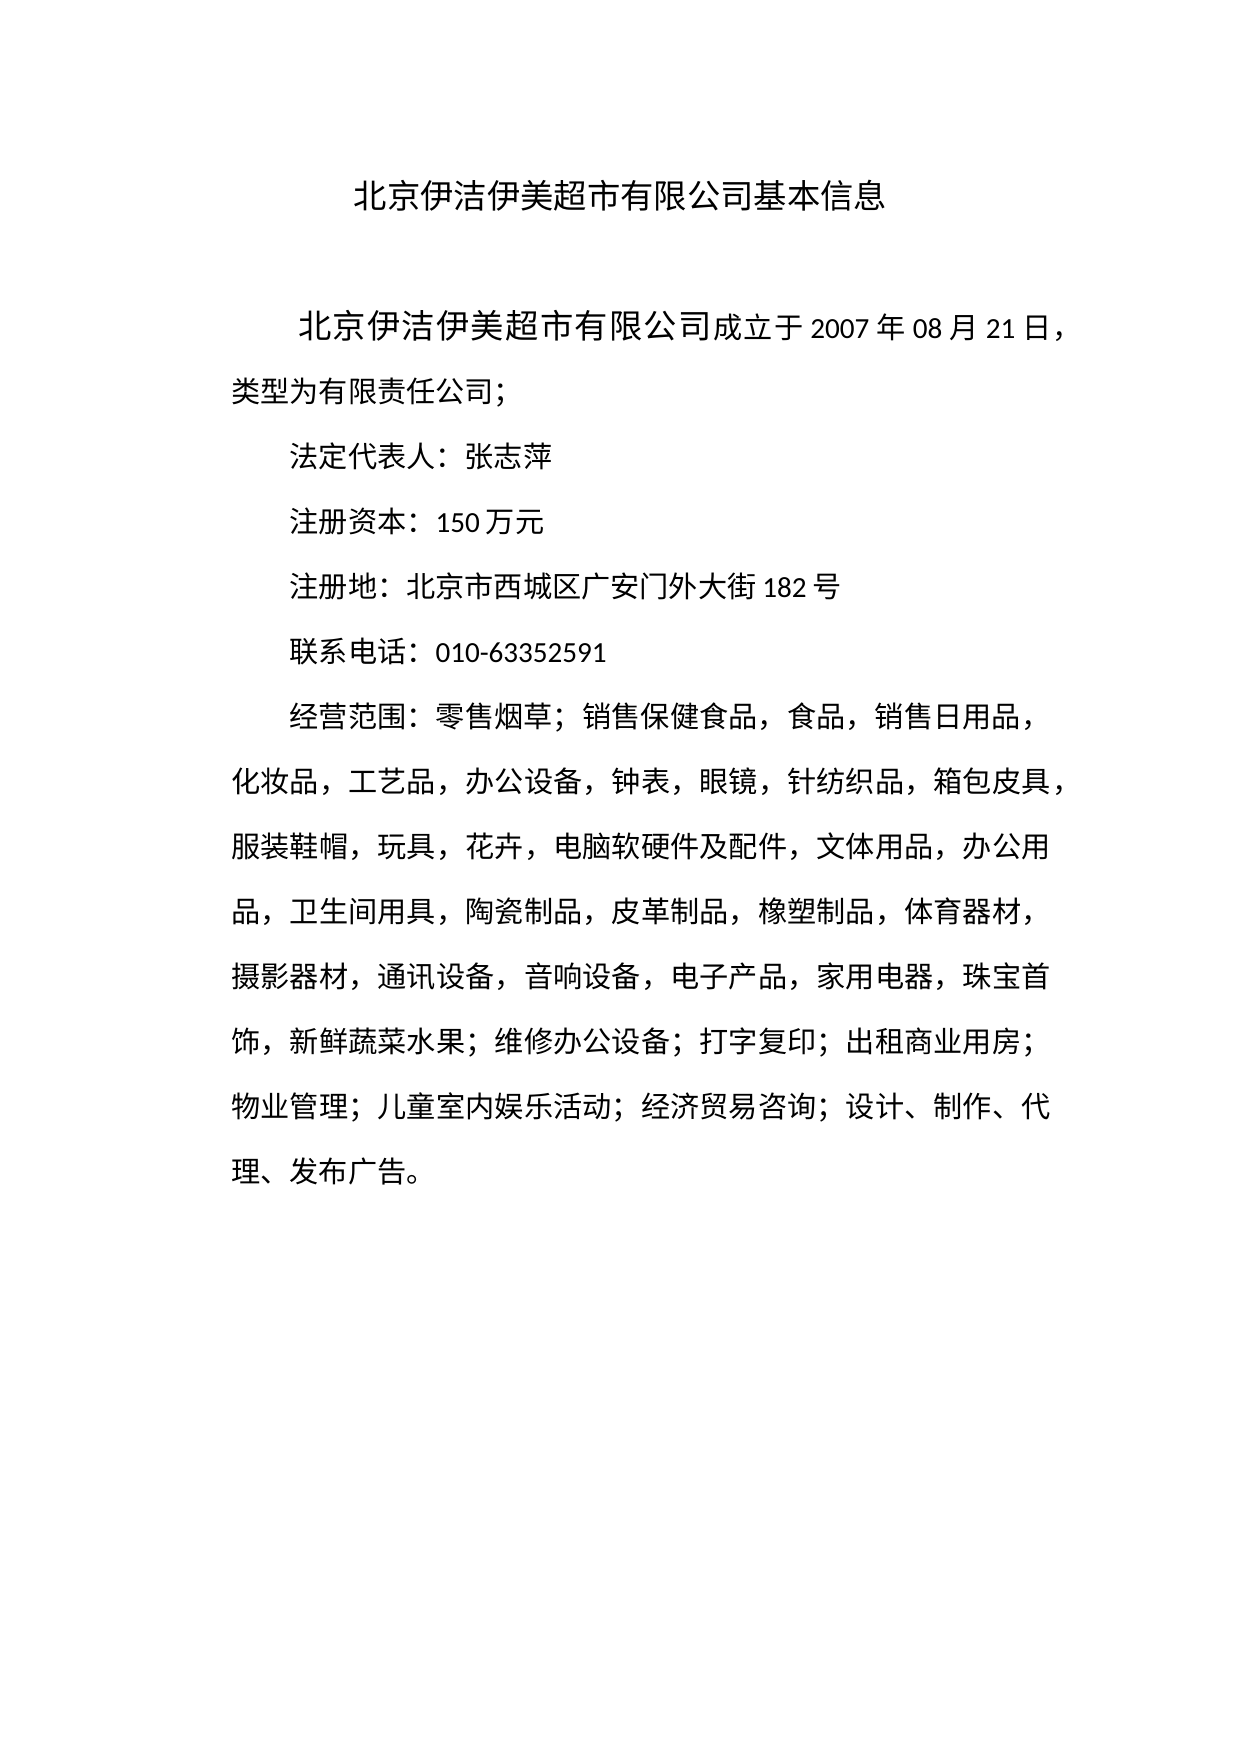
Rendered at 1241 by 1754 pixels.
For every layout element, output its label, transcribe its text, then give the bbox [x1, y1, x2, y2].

text 北京伊洁伊美超市有限公司成立于2007年08月21日，类型为有限责任公司； [231, 292, 1053, 422]
text 经营范围：零售烟草；销售保健食品，食品，销售日用品，化妆品，工艺品，办公设备，钟表，眼镜，针纺织品，箱包皮具，服装鞋帽，玩具，花卉，电脑软硬件及配件，文体用品，办公用品，卫生间用具，陶瓷制品，皮革制品，橡塑制品，体育器材，摄影器材，通讯设备，音响设备，电子产品，家用电器，珠宝首饰，新鲜蔬菜水果；维修办公设备；打字复印；出租商业用房；物业管理；儿童室内娱乐活动；经济贸易咨询；设计、制作、代理、发布广告。 [231, 682, 1053, 1202]
text 北京伊洁伊美超市有限公司基本信息 [187, 162, 1053, 227]
text 法定代表人：张志萍 [231, 422, 1053, 487]
text 注册资本：150万元 [231, 487, 1053, 552]
text 注册地：北京市西城区广安门外大街182号 [231, 552, 1053, 617]
text 联系电话：010-63352591 [231, 617, 1053, 682]
